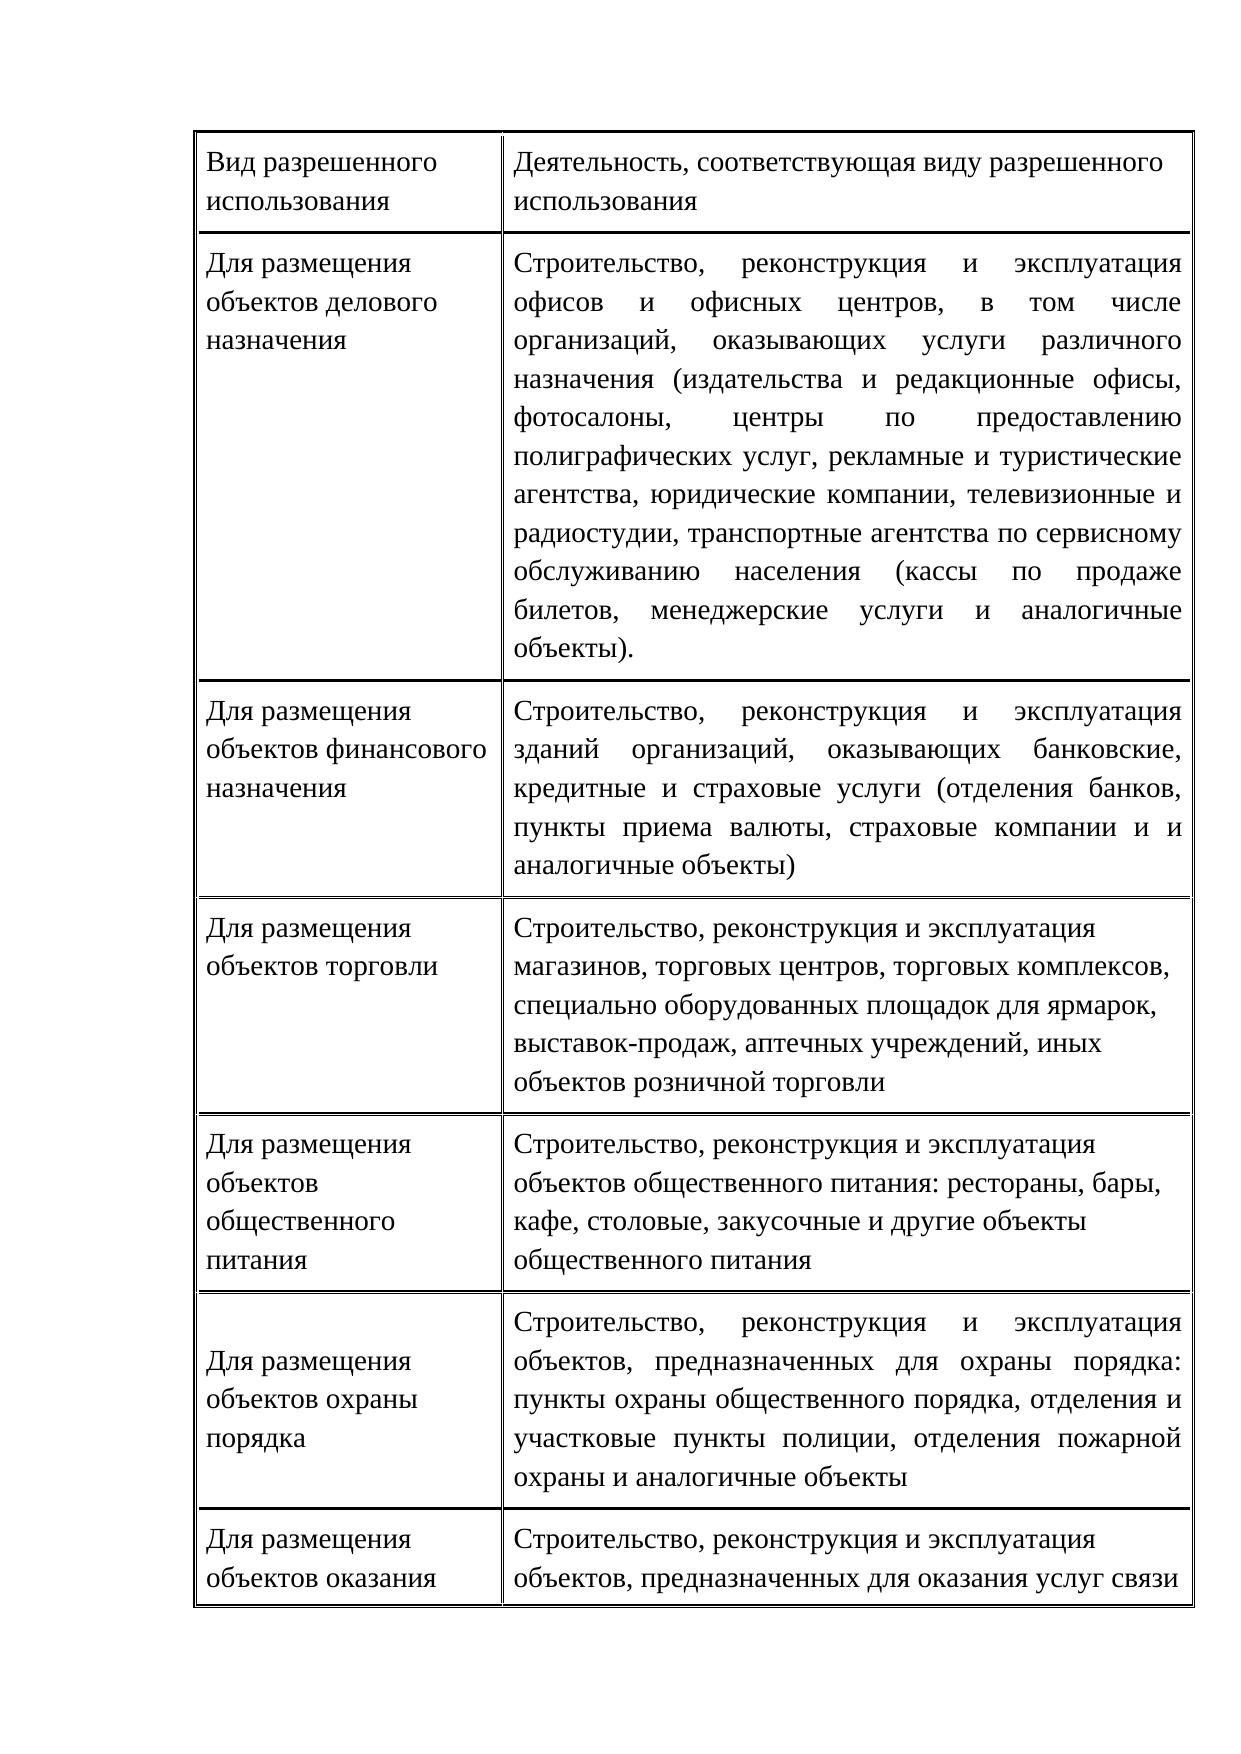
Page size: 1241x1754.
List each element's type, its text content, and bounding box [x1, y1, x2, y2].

table_cell Строительство, реконструкция и эксплуатация магазинов, торговых центров, торговых комплексов, специально оборудованных площадок для ярмарок, выставок-продаж, аптечных учреждений, иных объектов розничной торговли [503, 896, 1193, 1112]
table_cell Строительство, реконструкция и эксплуатация объектов общественного питания: рестораны, бары, кафе, столовые, закусочные и другие объекты общественного питания [504, 1112, 1192, 1290]
table_cell Деятельность, соответствующая виду разрешенного использования [503, 133, 1192, 231]
table_cell Вид разрешенного использования [197, 133, 502, 231]
table_cell Для размещения объектов охраны порядка [197, 1290, 501, 1507]
table_cell Строительство, реконструкция и эксплуатация офисов и офисных центров, в том числе организаций, оказывающих услуги различного назначения (издательства и редакционные офисы, фотосалоны, центры по предоставлению полиграфических услуг, рекламные и туристические агентства, юридические компании, телевизионные и радиостудии, транспортные агентства по сервисному обслуживанию населения (кассы по продаже билетов, менеджерские услуги и аналогичные объекты). [504, 231, 1192, 679]
table_cell Для размещения объектов финансового назначения [197, 679, 501, 896]
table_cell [197, 1507, 502, 1604]
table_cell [503, 1507, 1192, 1604]
table_cell Для размещения объектов общественного питания [197, 1112, 501, 1290]
table_cell Для размещения объектов торговли [195, 896, 502, 1112]
table_cell Строительство, реконструкция и эксплуатация зданий организаций, оказывающих банковские, кредитные и страховые услуги (отделения банков, пункты приема валюты, страховые компании и и аналогичные объекты) [504, 679, 1192, 896]
table_cell Строительство, реконструкция и эксплуатация объектов, предназначенных для охраны порядка: пункты охраны общественного порядка, отделения и участковые пункты полиции, отделения пожарной охраны и аналогичные объекты [504, 1290, 1192, 1507]
table_cell Для размещения объектов делового назначения [197, 231, 501, 679]
